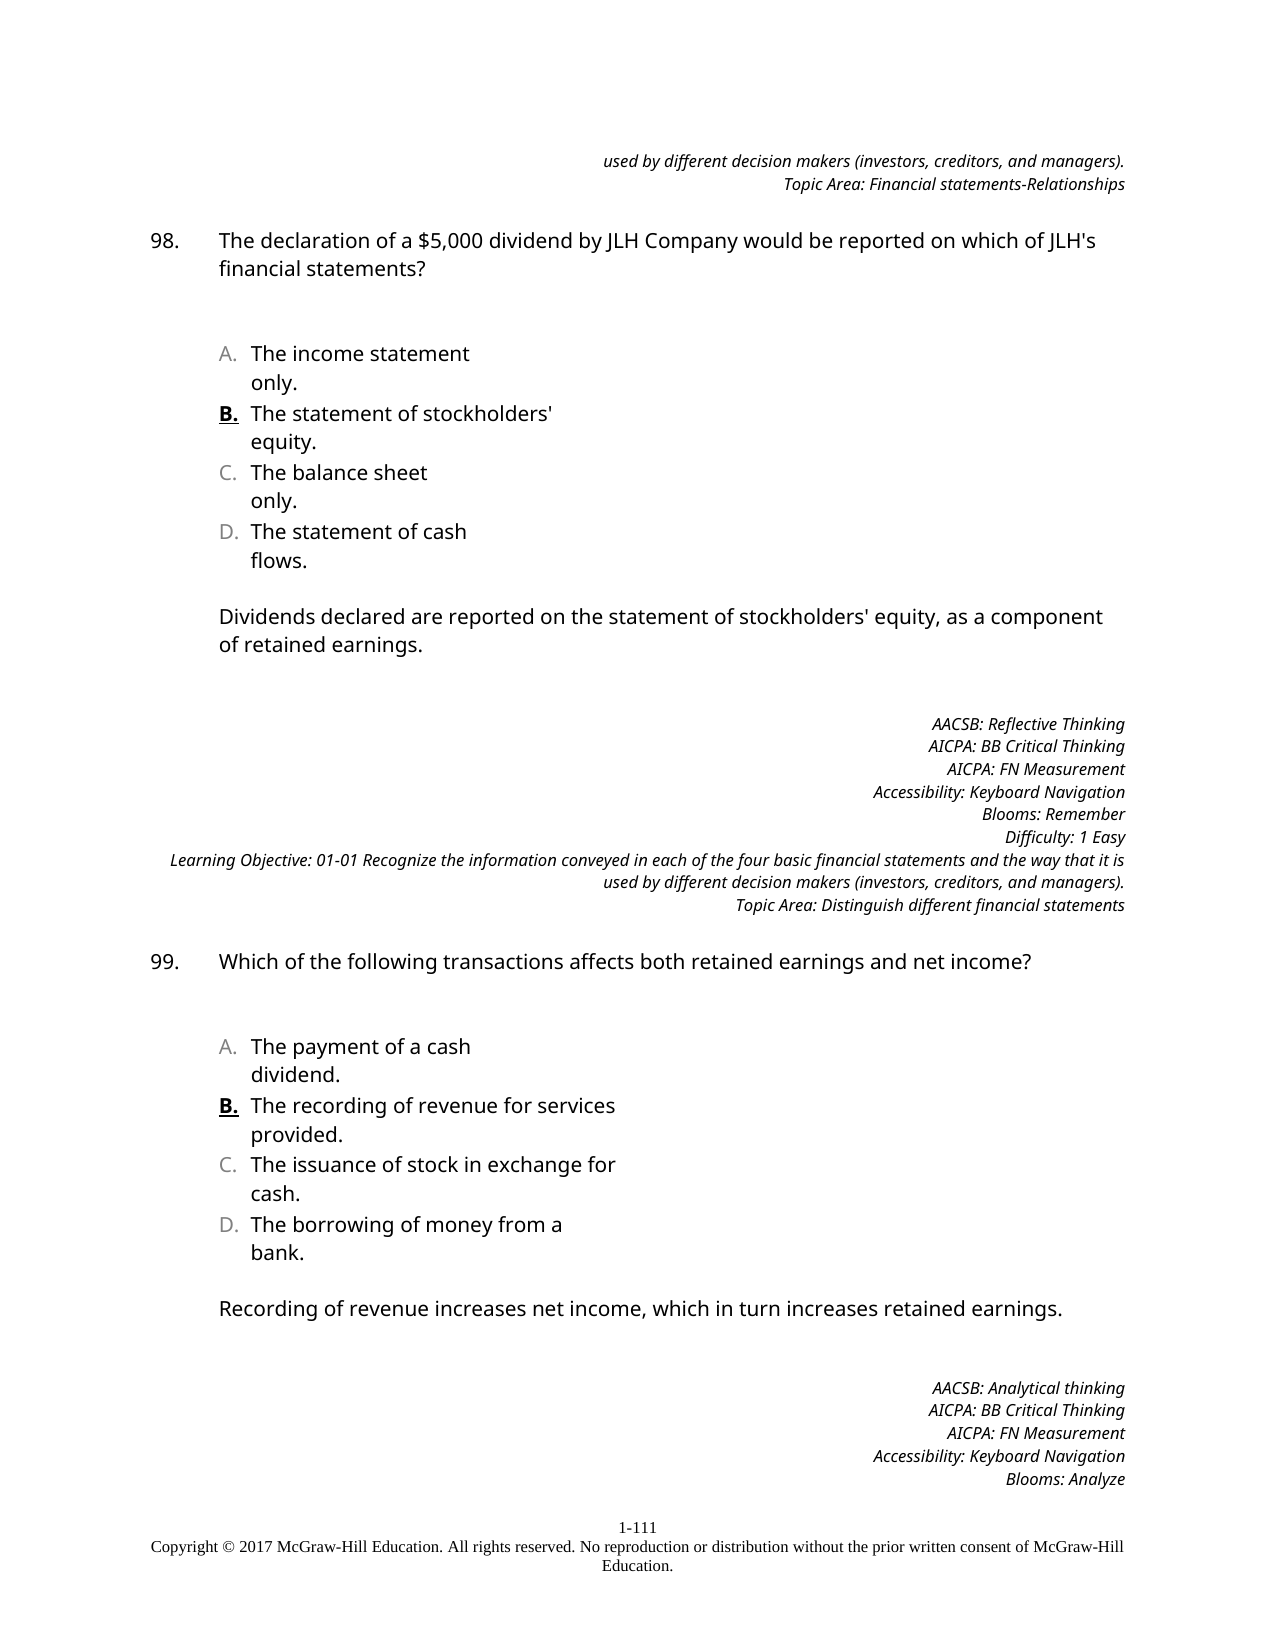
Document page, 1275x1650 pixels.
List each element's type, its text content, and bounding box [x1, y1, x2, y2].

table_header AACSB: Reflective Thinking AICPA: BB Critical Thinking AICPA: FN Measurement Accessibility: Keyboard Navigation Blooms: Remember Difficulty: 1 Easy Learning Objective: 01-01 Recognize the information conveyed in each of the four basic financial statements and the way that it is used by different decision makers (investors, creditors, and managers). Topic Area: Distinguish different financial statements [150, 712, 1125, 944]
table_header Which of the following transactions affects both retained earnings and net income? Recording of revenue increases net income, which in turn increases retained earnings. [219, 947, 1125, 1351]
table_header 99. [150, 947, 218, 1351]
table_header 98. [150, 226, 218, 687]
table_header The declaration of a $5,000 dividend by JLH Company would be reported on which of JLH's financial statements? Dividends declared are reported on the statement of stockholders' equity, as a component of retained earnings. [219, 226, 1125, 687]
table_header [150, 150, 1125, 223]
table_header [150, 1376, 1125, 1490]
